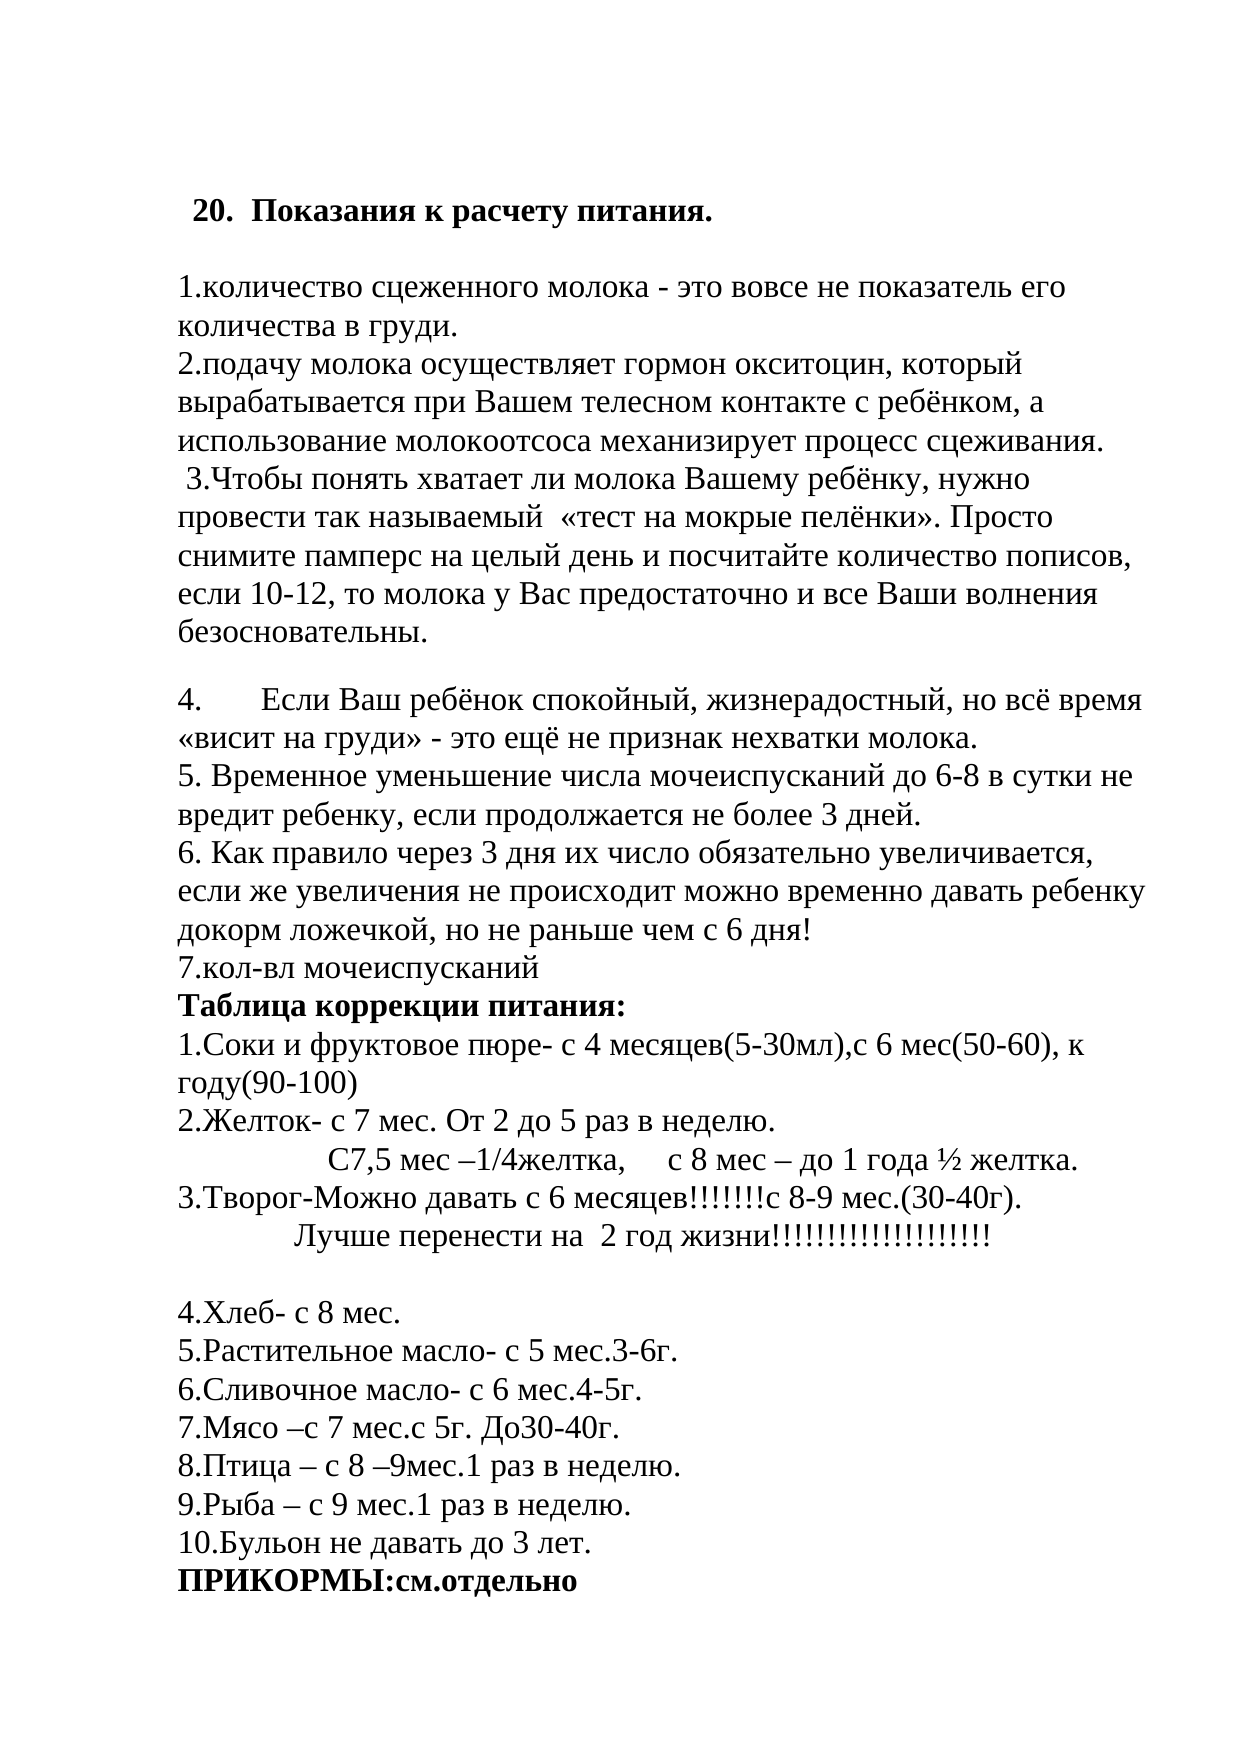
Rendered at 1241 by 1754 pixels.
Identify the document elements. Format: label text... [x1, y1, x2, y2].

text ПРИКОРМЫ:см.отдельно [177, 1560, 1152, 1599]
text 3.Творог-Можно давать с 6 месяцев!!!!!!!с 8-9 мес.(30-40г). [177, 1177, 1152, 1215]
text 7.кол-вл мочеиспусканий [177, 947, 1152, 985]
text 7.Мясо –с 7 мес.с 5г. До30-40г. [177, 1407, 1152, 1445]
text 8.Птица – с 8 –9мес.1 раз в неделю. [177, 1445, 1152, 1484]
text 10.Бульон не давать до 3 лет. [177, 1522, 1152, 1560]
text 9.Рыба – с 9 мес.1 раз в неделю. [177, 1484, 1152, 1522]
text 6.Сливочное масло- с 6 мес.4-5г. [177, 1369, 1152, 1407]
text 2.Желток- с 7 мес. От 2 до 5 раз в неделю. [177, 1100, 1152, 1139]
text 5. Временное уменьшение числа мочеиспусканий до 6-8 в сутки не вредит ребенку, если продолжается не более 3 дней. [177, 755, 1152, 832]
text С7,5 мес –1/4желтка, с 8 мес – до 1 года ½ желтка. [177, 1139, 1152, 1177]
text 2.подачу молока осуществляет гормон окситоцин, который вырабатывается при Вашем телесном контакте с ребёнком, а использование молокоотсоса механизирует процесс сцеживания. [177, 343, 1152, 458]
list Показания к расчету питания. [192, 190, 1152, 228]
text Таблица коррекции питания: [177, 985, 1152, 1024]
text 1.Соки и фруктовое пюре- с 4 месяцев(5-30мл),с 6 мес(50-60), к году(90-100) [177, 1024, 1152, 1100]
text 6. Как правило через 3 дня их число обязательно увеличивается, если же увеличения не происходит можно временно давать ребенку докорм ложечкой, но не раньше чем с 6 дня! [177, 832, 1152, 947]
text Лучше перенести на 2 год жизни!!!!!!!!!!!!!!!!!!!! [177, 1215, 1152, 1254]
text 4.Хлеб- с 8 мес. [177, 1292, 1152, 1330]
text 4. Если Ваш ребёнок спокойный, жизнерадостный, но всё время «висит на груди» - это ещё не признак нехватки молока. [177, 679, 1152, 755]
text 1.количество сцеженного молока - это вовсе не показатель его количества в груди. [177, 267, 1152, 343]
text 5.Растительное масло- с 5 мес.3-6г. [177, 1330, 1152, 1369]
